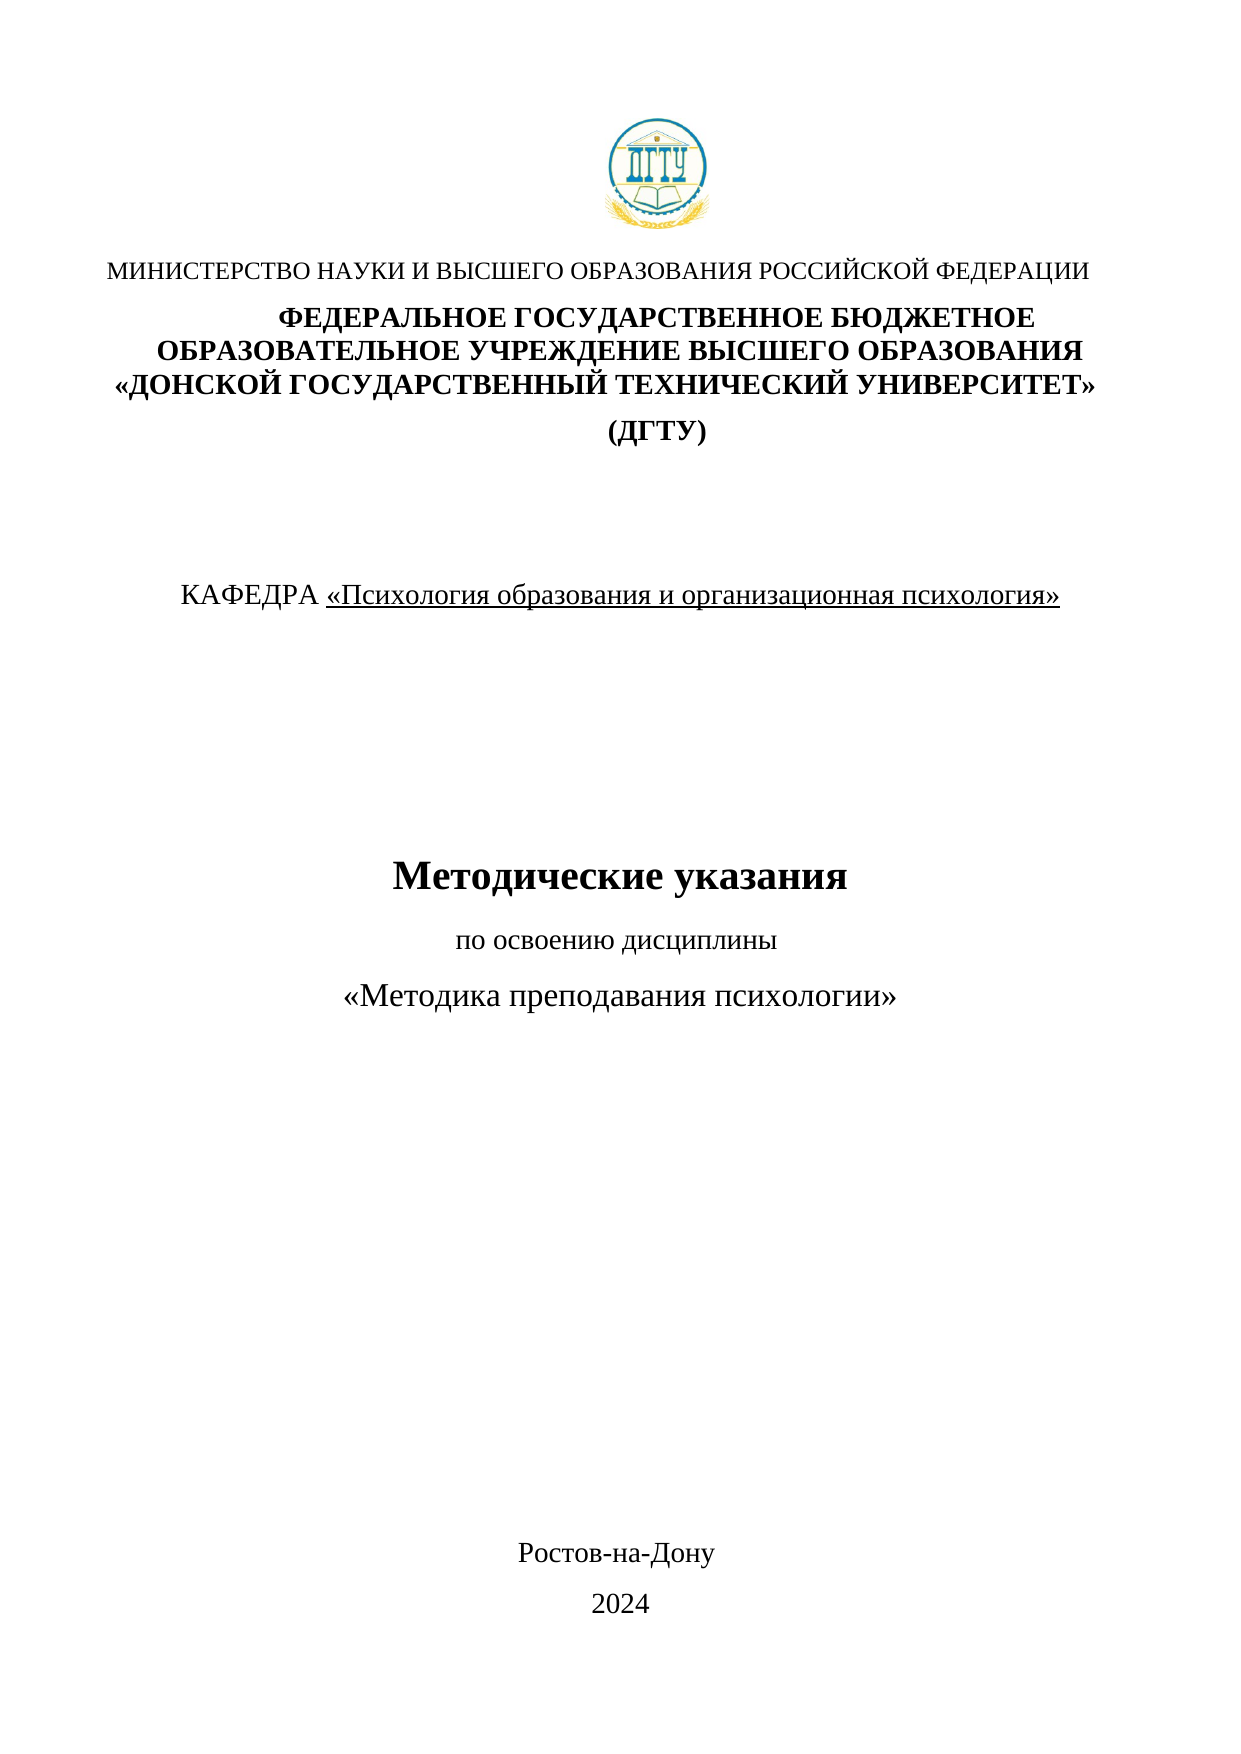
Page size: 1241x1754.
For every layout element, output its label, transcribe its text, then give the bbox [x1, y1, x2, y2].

text Методические указания [118, 850, 1122, 898]
text (ДГТУ) [118, 413, 1122, 447]
picture [604, 118, 710, 229]
text «ДОНСКОЙ ГОСУДАРСТВЕННЫЙ ТЕХНИЧЕСКИЙ УНИВЕРСИТЕТ» [88, 367, 1122, 401]
text ФЕДЕРАЛЬНОЕ ГОСУДАРСТВЕННОЕ БЮДЖЕТНОЕ ОБРАЗОВАТЕЛЬНОЕ УЧРЕЖДЕНИЕ ВЫСШЕГО ОБРАЗОВАНИЯ [118, 300, 1122, 367]
text МИНИСТЕРСТВО НАУКИ И ВЫСШЕГО ОБРАЗОВАНИЯ РОССИЙСКОЙ ФЕДЕРАЦИИ [74, 246, 1122, 287]
text Ростов-на-Дону 2024 [118, 1536, 1122, 1619]
text по освоению дисциплины «Методика преподавания психологии» [118, 922, 1122, 1013]
text КАФЕДРА «Психология образования и организационная психология» [118, 577, 1122, 611]
